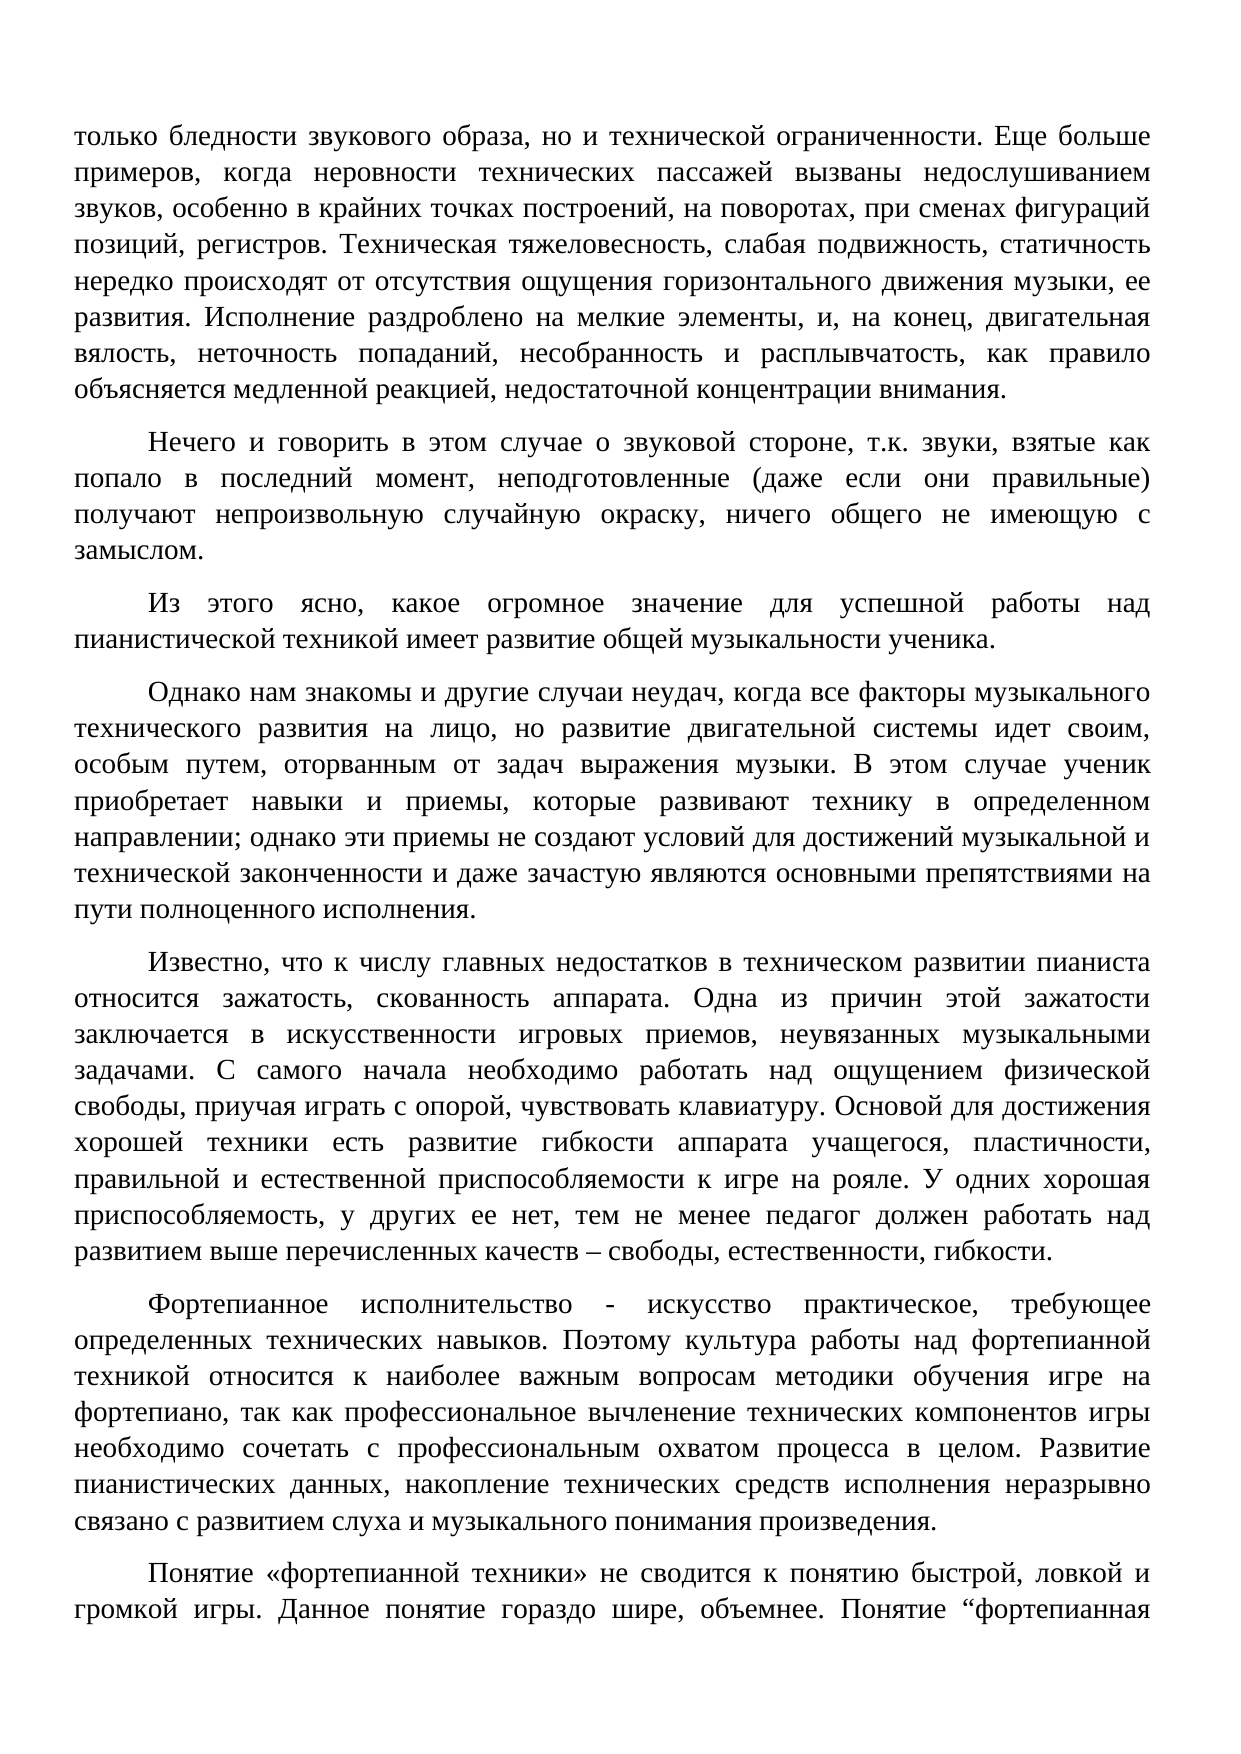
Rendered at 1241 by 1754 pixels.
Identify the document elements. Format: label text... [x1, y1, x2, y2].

text Из этого ясно, какое огромное значение для успешной работы над пианистической техникой имеет развитие общей музыкальности ученика. [74, 585, 1152, 655]
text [74, 1556, 1152, 1625]
text Однако нам знакомы и другие случаи неудач, когда все факторы музыкального технического развития на лицо, но развитие двигательной системы идет своим, особым путем, оторванным от задач выражения музыки. В этом случае ученик приобретает навыки и приемы, которые развивают технику в определенном направлении; однако эти приемы не создают условий для достижений музыкальной и технической законченности и даже зачастую являются основными препятствиями на пути полноценного исполнения. [74, 674, 1152, 924]
text Нечего и говорить в этом случае о звуковой стороне, т.к. звуки, взятые как попало в последний момент, неподготовленные (даже если они правильные) получают непроизвольную случайную окраску, ничего общего не имеющую с замыслом. [74, 424, 1152, 566]
text Известно, что к числу главных недостатков в техническом развитии пианиста относится зажатость, скованность аппарата. Одна из причин этой зажатости заключается в искусственности игровых приемов, неувязанных музыкальными задачами. С самого начала необходимо работать над ощущением физической свободы, приучая играть с опорой, чувствовать клавиатуру. Основой для достижения хорошей техники есть развитие гибкости аппарата учащегося, пластичности, правильной и естественной приспособляемости к игре на рояле. У одних хорошая приспособляемость, у других ее нет, тем не менее педагог должен работать над развитием выше перечисленных качеств – свободы, естественности, гибкости. [74, 944, 1152, 1267]
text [74, 118, 1152, 405]
text Фортепианное исполнительство - искусство практическое, требующее определенных технических навыков. Поэтому культура работы над фортепианной техникой относится к наиболее важным вопросам методики обучения игре на фортепиано, так как профессиональное вычленение технических компонентов игры необходимо сочетать с профессиональным охватом процесса в целом. Развитие пианистических данных, накопление технических средств исполнения неразрывно связано с развитием слуха и музыкального понимания произведения. [74, 1286, 1152, 1536]
